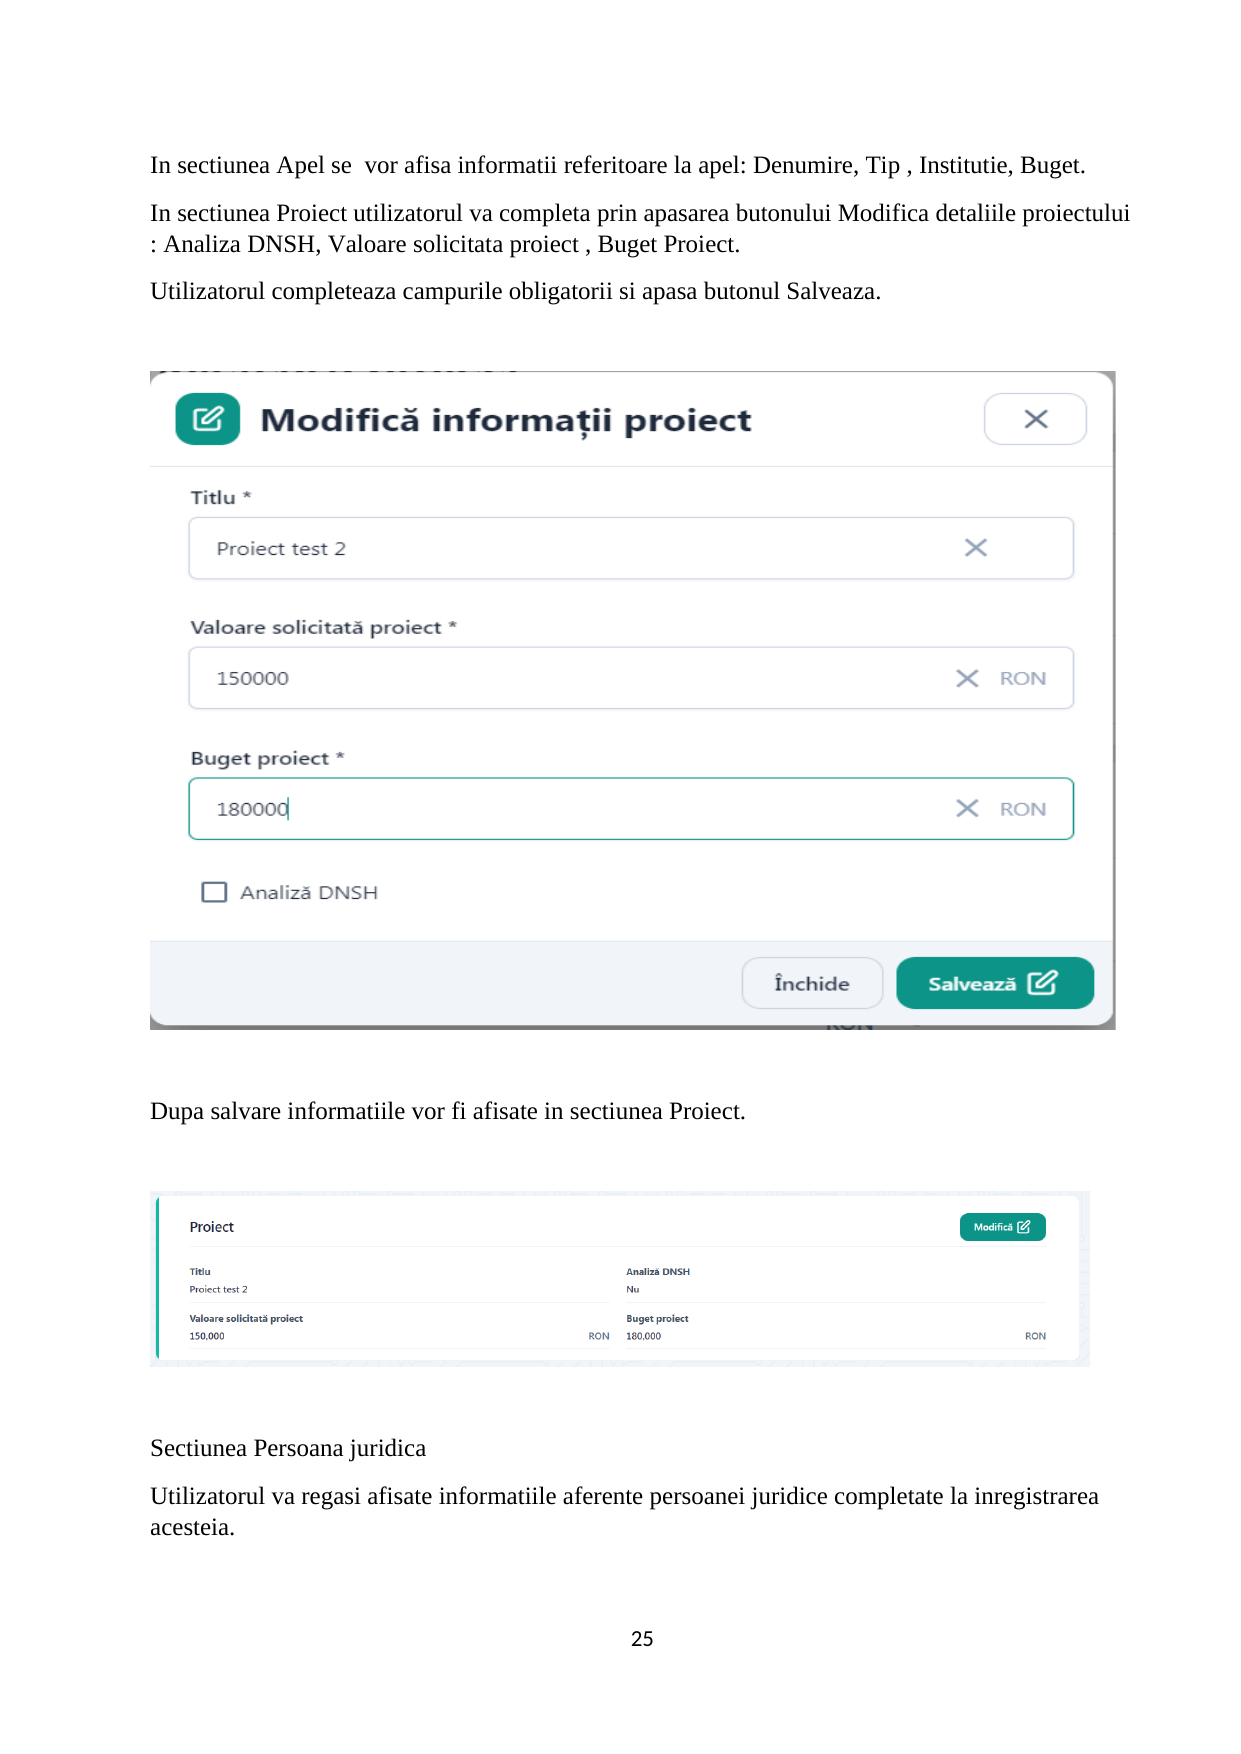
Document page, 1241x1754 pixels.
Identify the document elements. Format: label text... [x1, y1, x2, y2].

picture [150, 371, 1116, 1030]
text In sectiunea Proiect utilizatorul va completa prin apasarea butonului Modifica detaliile proiectului : Analiza DNSH, Valoare solicitata proiect , Buget Proiect. [150, 198, 1134, 257]
text Dupa salvare informatiile vor fi afisate in sectiunea Proiect. [150, 1096, 1134, 1124]
text Utilizatorul completeaza campurile obligatorii si apasa butonul Salveaza. [150, 276, 1134, 305]
picture [150, 1191, 1091, 1367]
text In sectiunea Apel se vor afisa informatii referitoare la apel: Denumire, Tip , Institutie, Buget. [150, 150, 1134, 179]
text Sectiunea Persoana juridica [150, 1433, 1134, 1462]
text Utilizatorul va regasi afisate informatiile aferente persoanei juridice completate la inregistrarea acesteia. [150, 1481, 1134, 1541]
